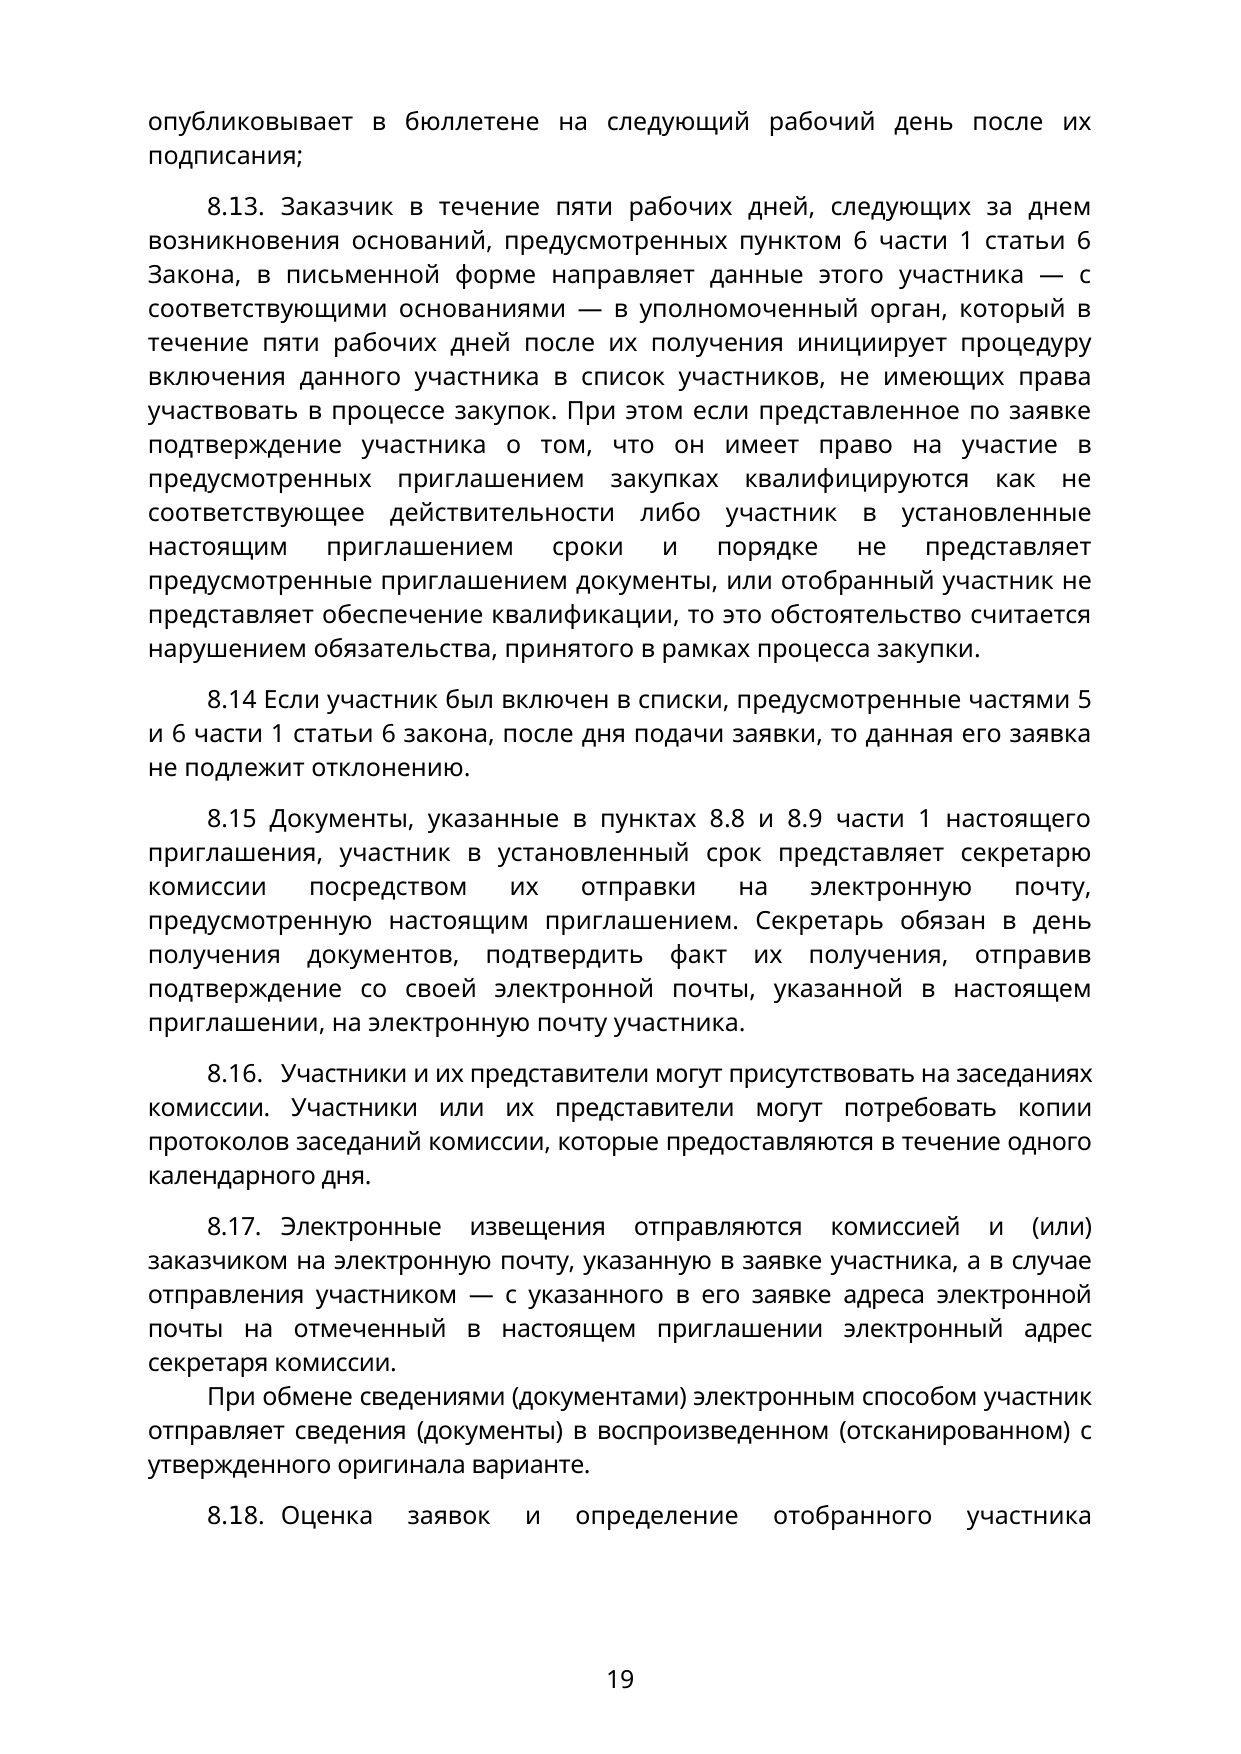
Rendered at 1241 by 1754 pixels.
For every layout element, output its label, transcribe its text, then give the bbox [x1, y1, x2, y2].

text 8.13. Заказчик в течение пяти рабочих дней, следующих за днем возникновения оснований, предусмотренных пунктом 6 части 1 статьи 6 Закона, в письменной форме направляет данные этого участника — с соответствующими основаниями — в уполномоченный орган, который в течение пяти рабочих дней после их получения инициирует процедуру включения данного участника в список участников, не имеющих права участвовать в процессе закупок. При этом если представленное по заявке подтверждение участника о том, что он имеет право на участие в предусмотренных приглашением закупках квалифицируются как не соответствующее действительности либо участник в установленные настоящим приглашением сроки и порядке не представляет предусмотренные приглашением документы, или отобранный участник не представляет обеспечение квалификации, то это обстоятельство считается нарушением обязательства, принятого в рамках процесса закупки. [148, 188, 1092, 665]
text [148, 103, 1092, 172]
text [148, 1498, 1092, 1532]
text 8.15 Документы, указанные в пунктах 8.8 и 8.9 части 1 настоящего приглашения, участник в установленный срок представляет секретарю комиссии посредством их отправки на электронную почту, предусмотренную настоящим приглашением. Секретарь обязан в день получения документов, подтвердить факт их получения, отправив подтверждение со своей электронной почты, указанной в настоящем приглашении, на электронную почту участника. [148, 801, 1092, 1039]
text 8.14 Если участник был включен в списки, предусмотренные частями 5 и 6 части 1 статьи 6 закона, после дня подачи заявки, то данная его заявка не подлежит отклонению. [148, 682, 1092, 784]
text 8.16. Участники и их представители могут присутствовать на заседаниях комиссии. Участники или их представители могут потребовать копии протоколов заседаний комиссии, которые предоставляются в течение одного календарного дня. [148, 1056, 1092, 1192]
text При обмене сведениями (документами) электронным способом участник отправляет сведения (документы) в воспроизведенном (отсканированном) с утвержденного оригинала варианте. [148, 1379, 1092, 1481]
text 8.17. Электронные извещения отправляются комиссией и (или) заказчиком на электронную почту, указанную в заявке участника, а в случае отправления участником — с указанного в его заявке адреса электронной почты на отмеченный в настоящем приглашении электронный адрес секретаря комиссии. [148, 1209, 1092, 1379]
